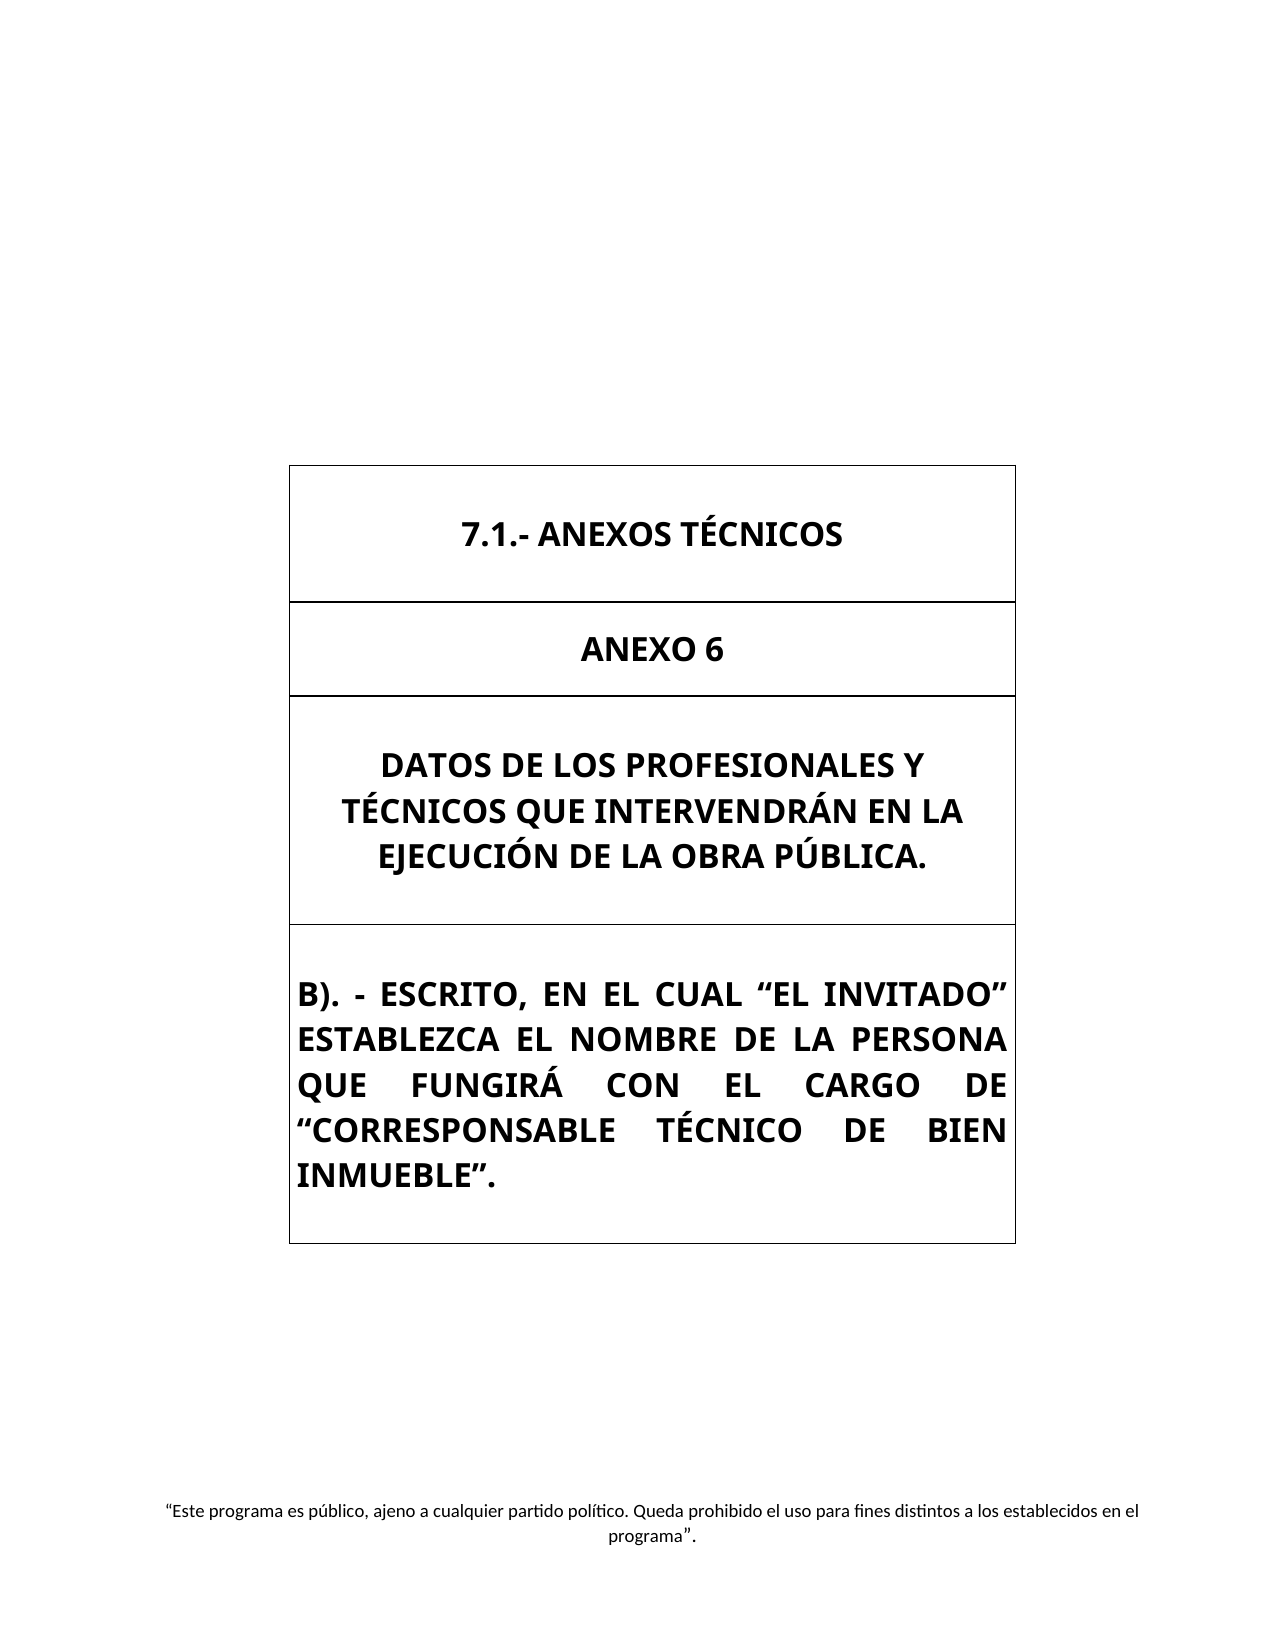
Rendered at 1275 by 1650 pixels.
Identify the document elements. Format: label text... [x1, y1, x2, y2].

table_header 7.1.- ANEXOS TÉCNICOS [290, 466, 1015, 601]
table_cell B). - ESCRITO, EN EL CUAL “EL INVITADO” ESTABLEZCA EL NOMBRE DE LA PERSONA QUE FUNGIRÁ CON EL CARGO DE “CORRESPONSABLE TÉCNICO DE BIEN INMUEBLE”. [290, 925, 1015, 1243]
table_cell DATOS DE LOS PROFESIONALES Y TÉCNICOS QUE INTERVENDRÁN EN LA EJECUCIÓN DE LA OBRA PÚBLICA. [290, 697, 1015, 924]
table_cell ANEXO 6 [290, 603, 1015, 695]
